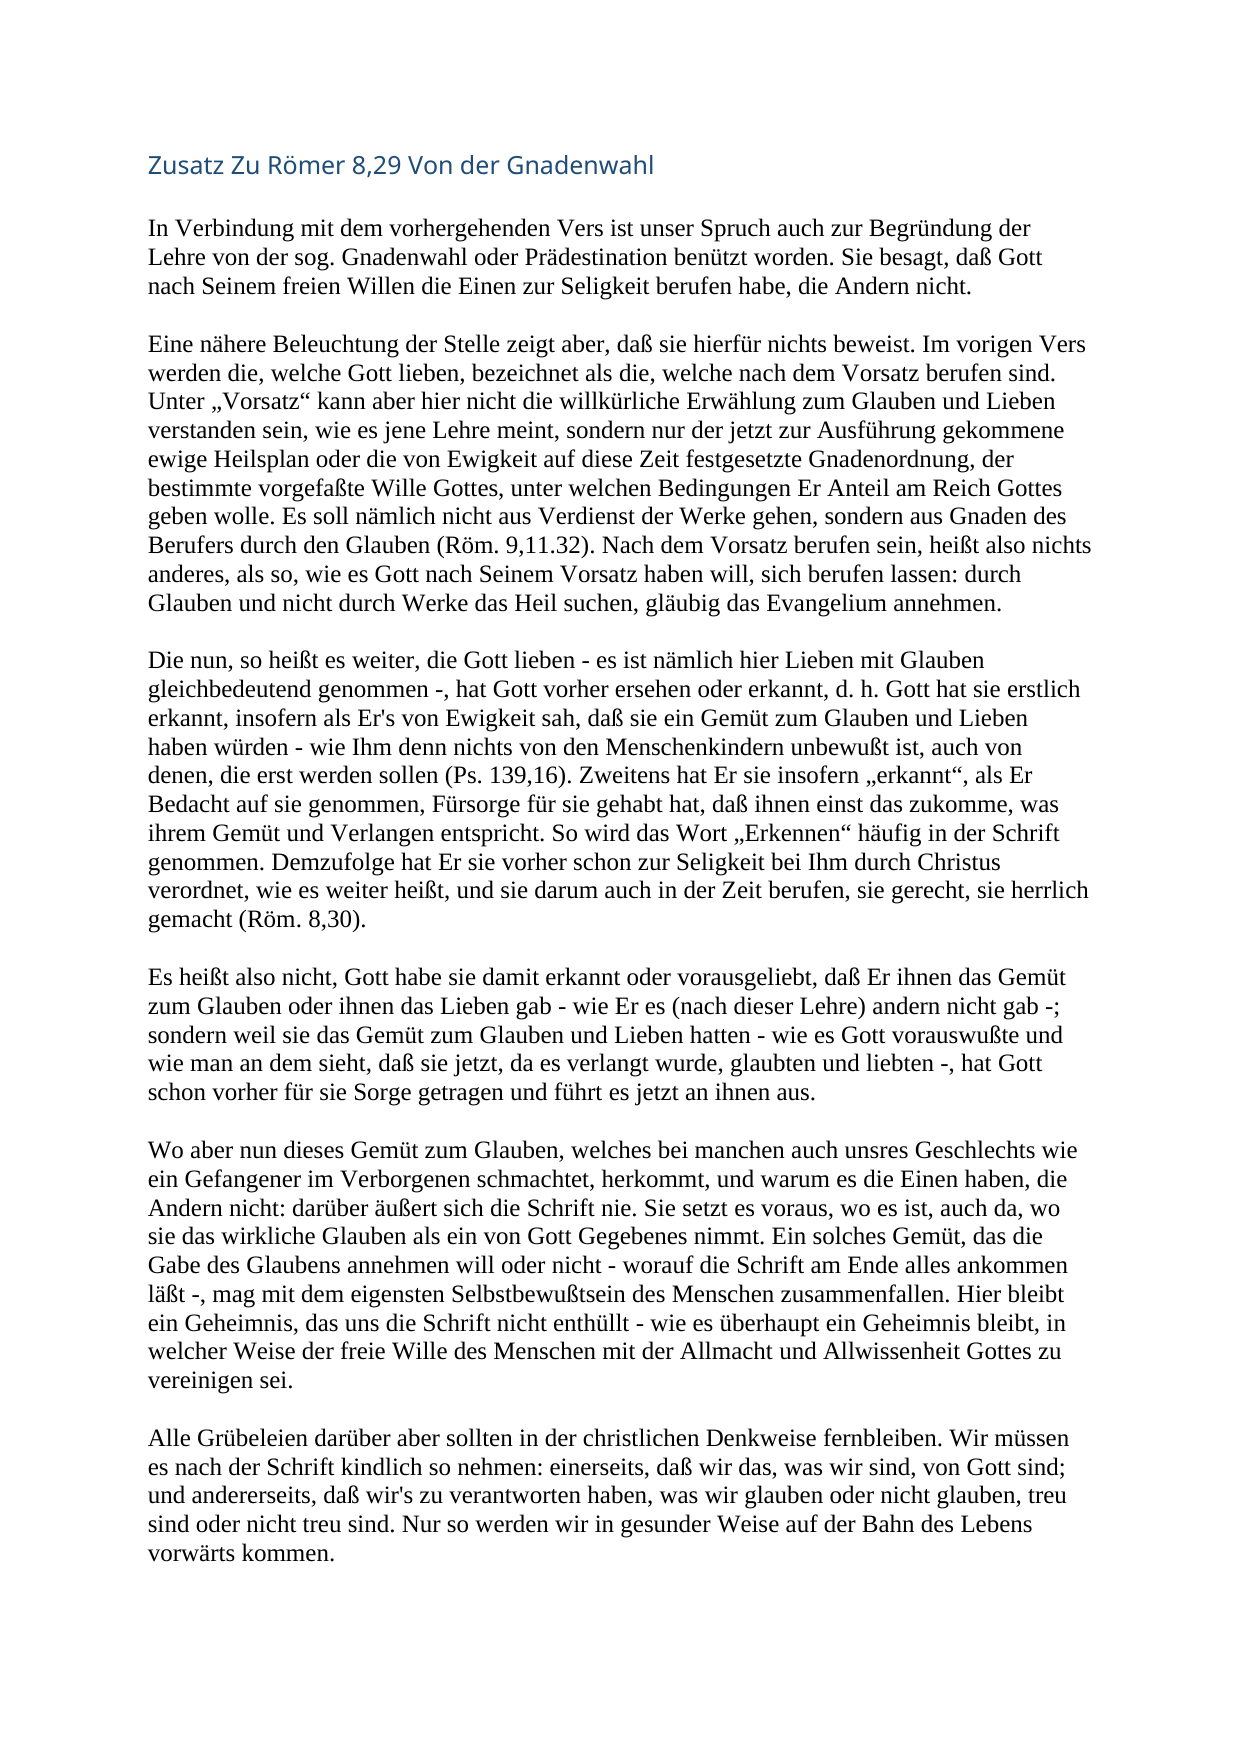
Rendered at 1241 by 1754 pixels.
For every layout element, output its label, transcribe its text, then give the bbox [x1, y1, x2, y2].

text Eine nähere Beleuchtung der Stelle zeigt aber, daß sie hierfür nichts beweist. Im vorigen Vers werden die, welche Gott lieben, bezeichnet als die, welche nach dem Vorsatz berufen sind. Unter „Vorsatz“ kann aber hier nicht die willkürliche Erwählung zum Glauben und Lieben verstanden sein, wie es jene Lehre meint, sondern nur der jetzt zur Ausführung gekommene ewige Heilsplan oder die von Ewigkeit auf diese Zeit festgesetzte Gnadenordnung, der bestimmte vorgefaßte Wille Gottes, unter welchen Bedingungen Er Anteil am Reich Gottes geben wolle. Es soll nämlich nicht aus Verdienst der Werke gehen, sondern aus Gnaden des Berufers durch den Glauben (Röm. 9,11.32). Nach dem Vorsatz berufen sein, heißt also nichts anderes, als so, wie es Gott nach Seinem Vorsatz haben will, sich berufen lassen: durch Glauben und nicht durch Werke das Heil suchen, gläubig das Evangelium annehmen. [148, 329, 1093, 616]
text In Verbindung mit dem vorhergehenden Vers ist unser Spruch auch zur Begründung der Lehre von der sog. Gnadenwahl oder Prädestination benützt worden. Sie besagt, daß Gott nach Seinem freien Willen die Einen zur Seligkeit berufen habe, die Andern nicht. [148, 213, 1093, 300]
text Wo aber nun dieses Gemüt zum Glauben, welches bei manchen auch unsres Geschlechts wie ein Gefangener im Verborgenen schmachtet, herkommt, und warum es die Einen haben, die Andern nicht: darüber äußert sich die Schrift nie. Sie setzt es voraus, wo es ist, auch da, wo sie das wirkliche Glauben als ein von Gott Gegebenes nimmt. Ein solches Gemüt, das die Gabe des Glaubens annehmen will oder nicht - worauf die Schrift am Ende alles ankommen läßt -, mag mit dem eigensten Selbstbewußtsein des Menschen zusammenfallen. Hier bleibt ein Geheimnis, das uns die Schrift nicht enthüllt - wie es überhaupt ein Geheimnis bleibt, in welcher Weise der freie Wille des Menschen mit der Allmacht und Allwissenheit Gottes zu vereinigen sei. [148, 1135, 1093, 1394]
text Alle Grübeleien darüber aber sollten in der christlichen Denkweise fernbleiben. Wir müssen es nach der Schrift kindlich so nehmen: einerseits, daß wir das, was wir sind, von Gott sind; und andererseits, daß wir's zu verantworten haben, was wir glauben oder nicht glauben, treu sind oder nicht treu sind. Nur so werden wir in gesunder Weise auf der Bahn des Lebens vorwärts kommen. [148, 1423, 1093, 1567]
subtitle Zusatz Zu Römer 8,29 Von der Gnadenwahl [148, 148, 1093, 182]
text Es heißt also nicht, Gott habe sie damit erkannt oder vorausgeliebt, daß Er ihnen das Gemüt zum Glauben oder ihnen das Lieben gab - wie Er es (nach dieser Lehre) andern nicht gab -; sondern weil sie das Gemüt zum Glauben und Lieben hatten - wie es Gott vorauswußte und wie man an dem sieht, daß sie jetzt, da es verlangt wurde, glaubten und liebten -, hat Gott schon vorher für sie Sorge getragen und führt es jetzt an ihnen aus. [148, 962, 1093, 1106]
text Die nun, so heißt es weiter, die Gott lieben - es ist nämlich hier Lieben mit Glauben gleichbedeutend genommen -, hat Gott vorher ersehen oder erkannt, d. h. Gott hat sie erstlich erkannt, insofern als Er's von Ewigkeit sah, daß sie ein Gemüt zum Glauben und Lieben haben würden - wie Ihm denn nichts von den Menschenkindern unbewußt ist, auch von denen, die erst werden sollen (Ps. 139,16). Zweitens hat Er sie insofern „erkannt“, als Er Bedacht auf sie genommen, Fürsorge für sie gehabt hat, daß ihnen einst das zukomme, was ihrem Gemüt und Verlangen entspricht. So wird das Wort „Erkennen“ häufig in der Schrift genommen. Demzufolge hat Er sie vorher schon zur Seligkeit bei Ihm durch Christus verordnet, wie es weiter heißt, und sie darum auch in der Zeit berufen, sie gerecht, sie herrlich gemacht (Röm. 8,30). [148, 646, 1093, 933]
